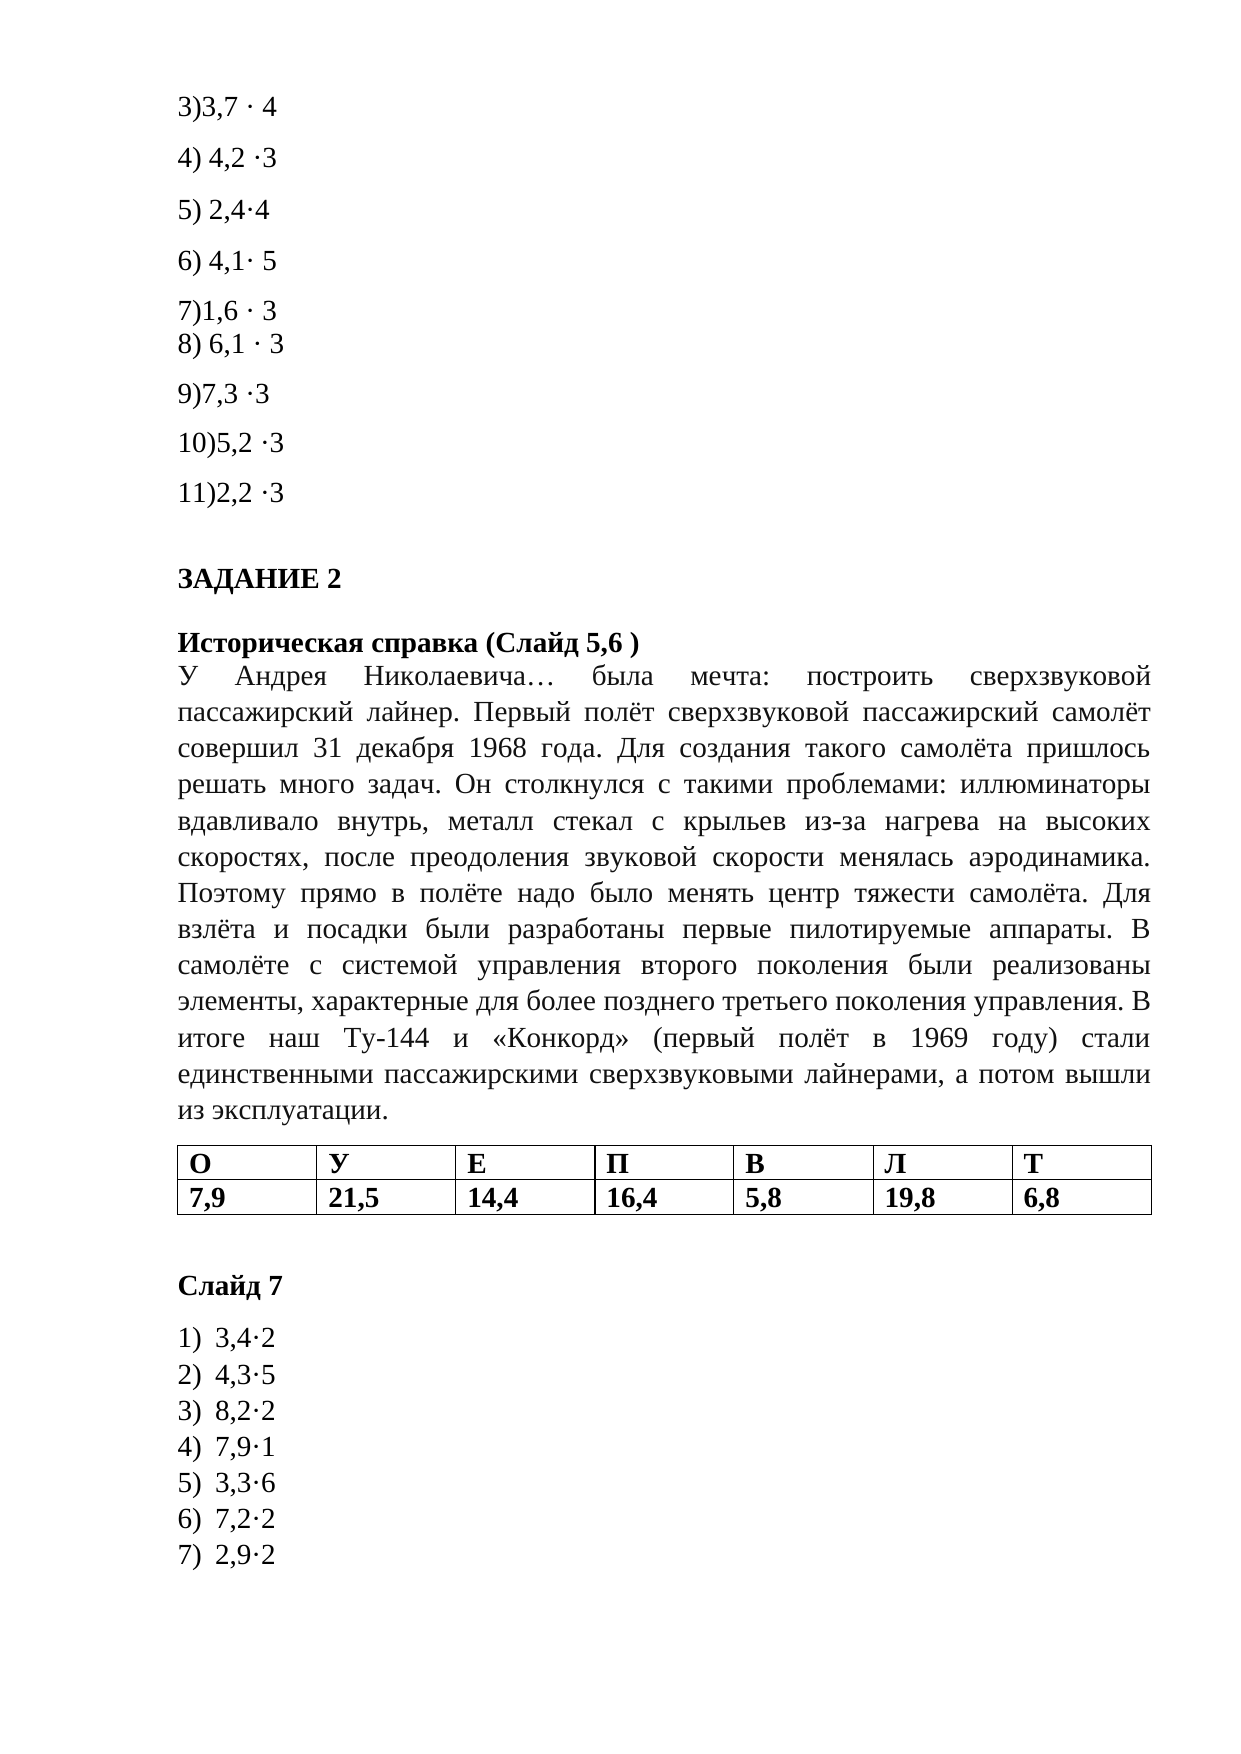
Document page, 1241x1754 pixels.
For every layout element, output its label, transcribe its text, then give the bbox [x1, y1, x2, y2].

text 5) 2,4·4 [177, 192, 1152, 225]
list 2,9·2 [177, 1537, 1152, 1571]
table_cell 14,4 [456, 1180, 594, 1214]
text Слайд 7 [177, 1268, 1152, 1301]
table_header У [317, 1146, 455, 1179]
text 3)3,7 · 4 [177, 89, 1152, 122]
list 4,3·5 [177, 1357, 1152, 1390]
text 4) 4,2 ·3 [177, 140, 1152, 174]
table_cell 6,8 [1013, 1180, 1151, 1214]
text 6) 4,1· 5 [177, 243, 1152, 277]
text 10)5,2 ·3 [177, 426, 1152, 459]
list 3,4·2 [177, 1321, 1152, 1354]
table_header Е [456, 1146, 594, 1179]
text 11)2,2 ·3 [177, 475, 1152, 509]
text У Андрея Николаевича… была мечта: построить сверхзвуковой пассажирский лайнер. Первый полёт сверхзвуковой пассажирский самолёт совершил 31 декабря 1968 года. Для создания такого самолёта пришлось решать много задач. Он столкнулся с такими проблемами: иллюминаторы вдавливало внутрь, металл стекал с крыльев из-за нагрева на высоких скоростях, после преодоления звуковой скорости менялась аэродинамика. Поэтому прямо в полёте надо было менять центр тяжести самолёта. Для взлёта и посадки были разработаны первые пилотируемые аппараты. В самолёте с системой управления второго поколения были реализованы элементы, характерные для более позднего третьего поколения управления. В итоге наш Ту-144 и «Конкорд» (первый полёт в 1969 году) стали единственными пассажирскими сверхзвуковыми лайнерами, а потом вышли из эксплуатации. [177, 658, 1152, 1126]
table_header О [178, 1146, 316, 1179]
table_cell 16,4 [596, 1180, 733, 1214]
list 7,9·1 [177, 1429, 1152, 1463]
list 7,2·2 [177, 1501, 1152, 1535]
table_cell 21,5 [317, 1180, 455, 1214]
table_header П [596, 1146, 733, 1179]
list 8,2·2 [177, 1393, 1152, 1426]
table_cell 5,8 [734, 1180, 873, 1214]
table_header Т [1013, 1146, 1151, 1179]
table_cell 7,9 [178, 1180, 316, 1214]
text 7)1,6 · 3 8) 6,1 · 3 [177, 293, 1152, 360]
table_cell 19,8 [874, 1180, 1012, 1214]
text Историческая справка (Слайд 5,6 ) [177, 625, 1152, 658]
text ЗАДАНИЕ 2 [177, 562, 1152, 595]
table_header Л [874, 1146, 1012, 1179]
list 3,3·6 [177, 1465, 1152, 1499]
text 9)7,3 ·3 [177, 376, 1152, 409]
table_header В [734, 1146, 873, 1179]
